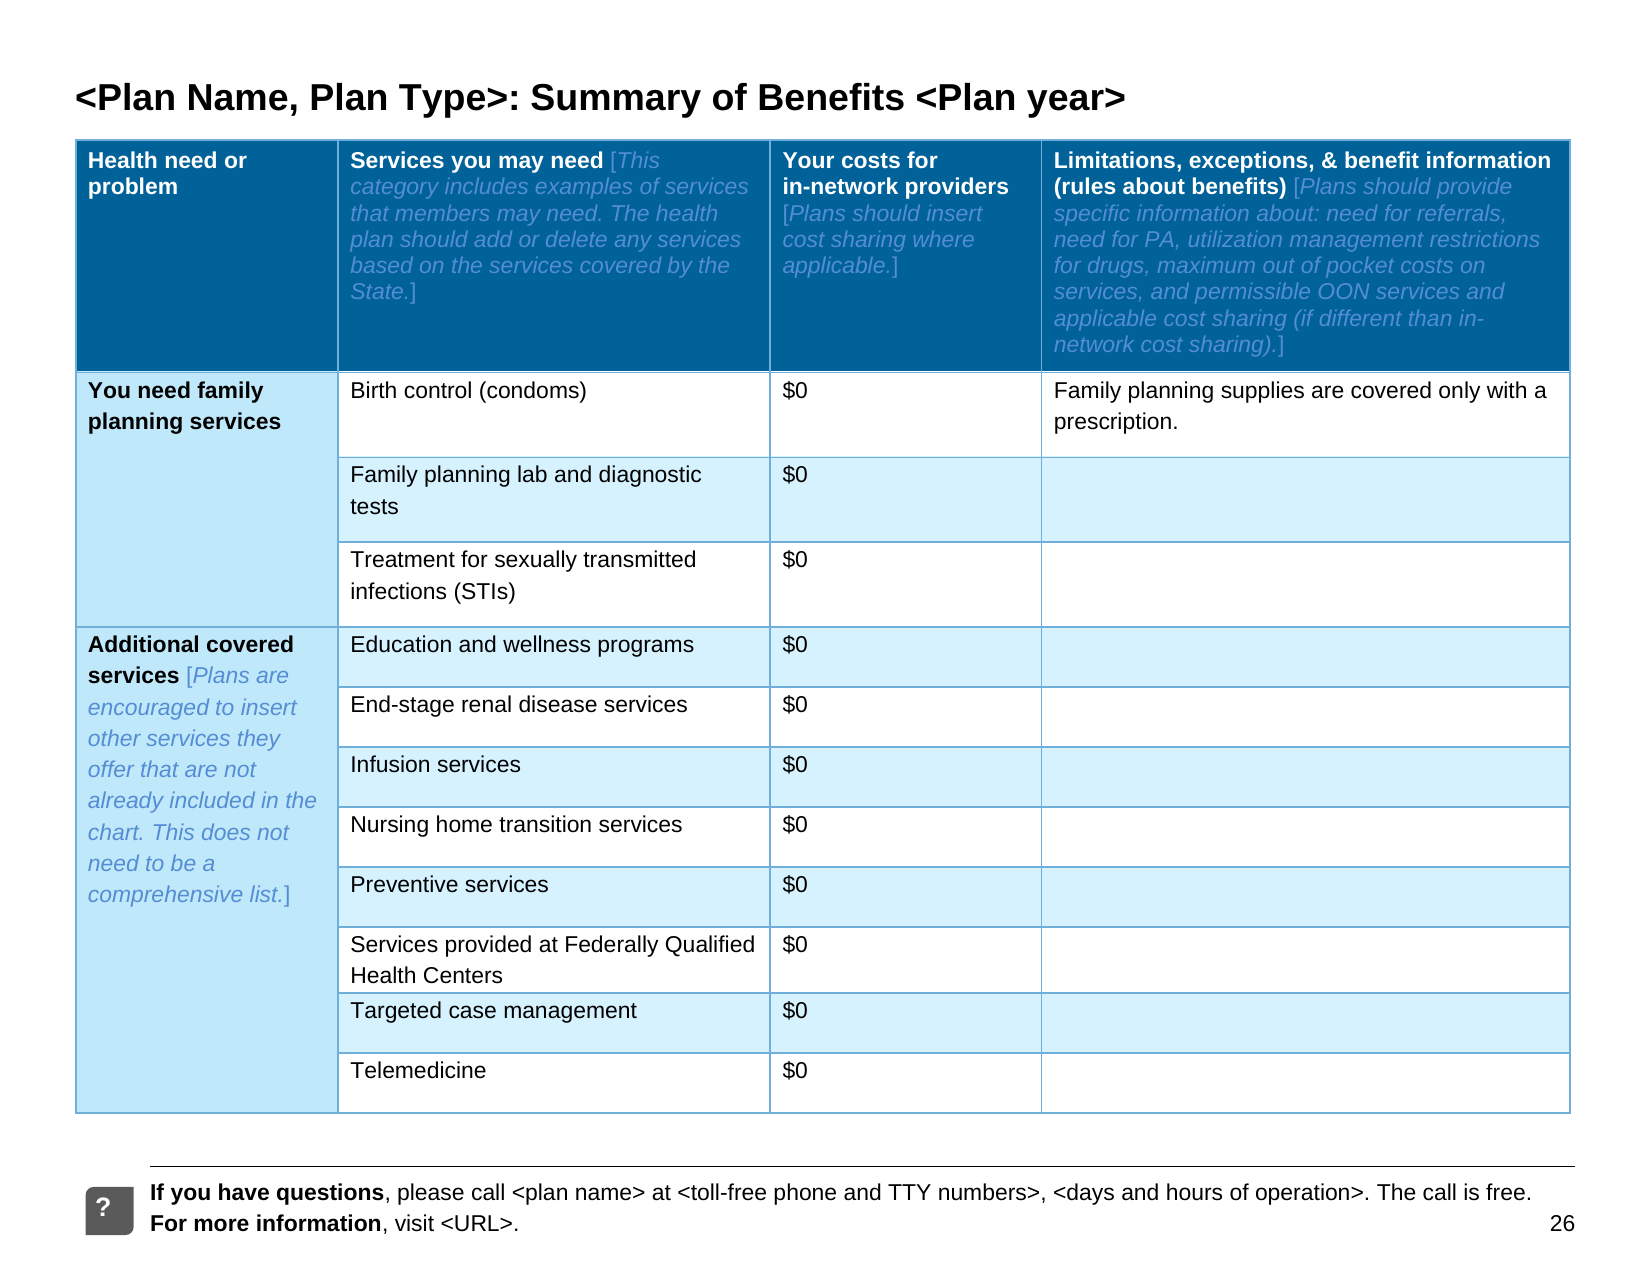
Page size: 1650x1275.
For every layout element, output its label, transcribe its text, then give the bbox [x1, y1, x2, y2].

table_cell [1042, 748, 1569, 806]
table_cell Preventive services [339, 868, 769, 926]
table_cell Telemedicine [339, 1054, 769, 1112]
table_cell $0 [771, 808, 1041, 866]
table_cell $0 [771, 1054, 1041, 1112]
table_cell $0 [771, 628, 1041, 686]
table_cell Birth control (condoms) [339, 373, 769, 456]
table_cell $0 [771, 868, 1041, 926]
table_cell Nursing home transition services [339, 808, 769, 866]
table_header Limitations, exceptions, & benefit information (rules about benefits) [Plans should provide specific information about: need for referrals, need for PA, utilization management restrictions for drugs, maximum out of pocket costs on services, and permissible OON services and applicable cost sharing (if different than in-network cost sharing).] [1042, 141, 1569, 371]
table_cell Infusion services [339, 748, 769, 806]
table_cell [1042, 1054, 1569, 1112]
table_cell $0 [771, 373, 1041, 456]
table_cell Treatment for sexually transmitted infections (STIs) [339, 543, 769, 626]
table_cell Family planning lab and diagnostic tests [339, 458, 769, 541]
table_cell [1042, 543, 1569, 626]
table_cell Education and wellness programs [339, 628, 769, 686]
table_header Health need or problem [77, 141, 337, 371]
table_cell Targeted case management [339, 994, 769, 1052]
table_cell [1042, 868, 1569, 926]
table_cell $0 [771, 458, 1041, 541]
table_cell $0 [771, 543, 1041, 626]
table_cell $0 [771, 688, 1041, 746]
table_cell $0 [771, 748, 1041, 806]
table_header Services you may need [This category includes examples of services that members may need. The health plan should add or delete any services based on the services covered by the State.] [339, 141, 769, 371]
table_cell You need family planning services [77, 373, 337, 626]
table_cell Additional covered services [Plans are encouraged to insert other services they offer that are not already included in the chart. This does not need to be a comprehensive list.] [77, 628, 337, 1112]
table_cell $0 [771, 994, 1041, 1052]
table_cell Family planning supplies are covered only with a prescription. [1042, 373, 1569, 456]
table_cell $0 [771, 928, 1041, 992]
table_cell Services provided at Federally Qualified Health Centers [339, 928, 769, 992]
table_cell End-stage renal disease services [339, 688, 769, 746]
table_cell [1042, 808, 1569, 866]
table_cell [1042, 994, 1569, 1052]
table_cell [1042, 688, 1569, 746]
table_cell [1042, 928, 1569, 992]
table_cell [1042, 458, 1569, 541]
table_cell [1042, 628, 1569, 686]
table_header Your costs for in-network providers [Plans should insert cost sharing where applicable.] [771, 141, 1041, 371]
